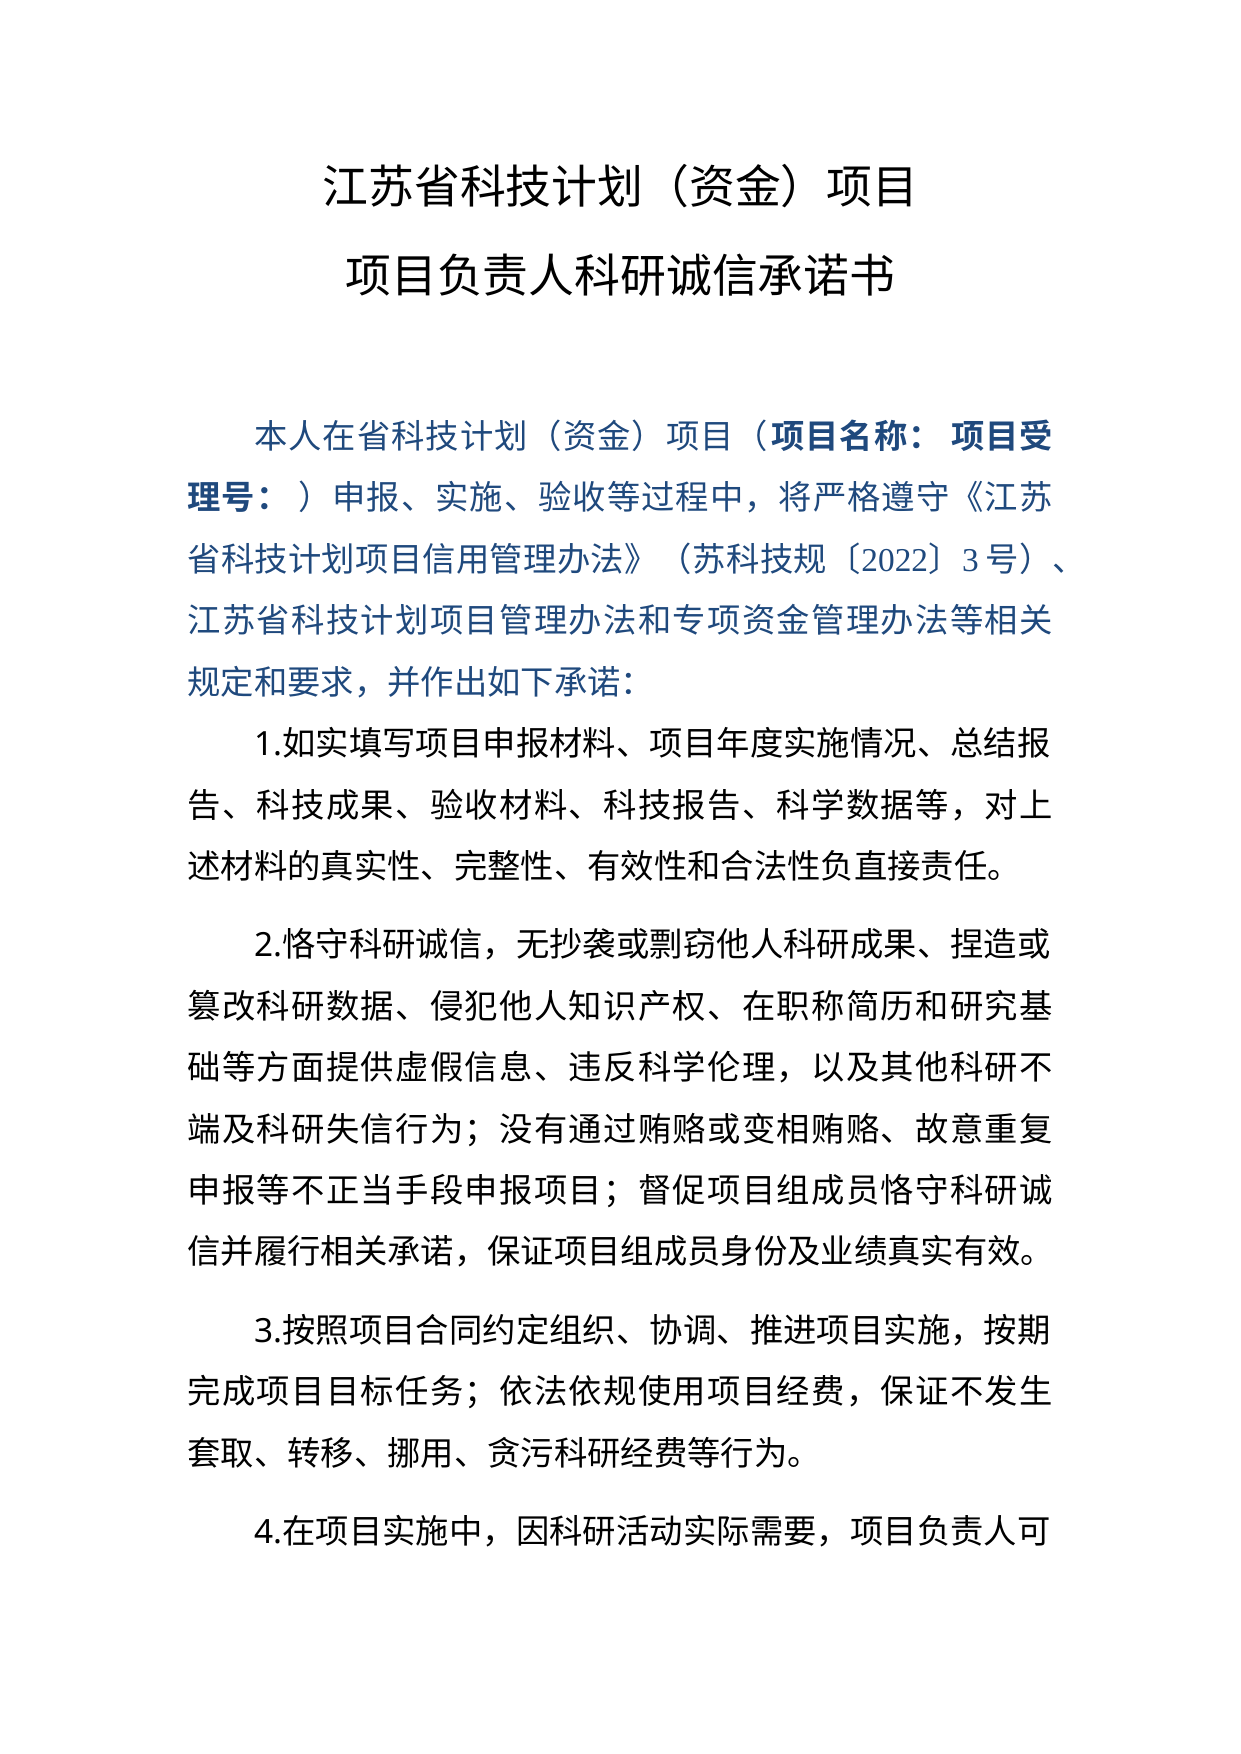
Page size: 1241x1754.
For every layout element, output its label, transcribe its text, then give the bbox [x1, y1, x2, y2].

text 本人在省科技计划（资金）项目（项目名称：项目受理号：）申报、实施、验收等过程中，将严格遵守《江苏省科技计划项目信用管理办法》（苏科技规〔2022〕3号）、江苏省科技计划项目管理办法和专项资金管理办法等相关规定和要求，并作出如下承诺： [187, 399, 1053, 706]
text 2.恪守科研诚信，无抄袭或剽窃他人科研成果、捏造或篡改科研数据、侵犯他人知识产权、在职称简历和研究基础等方面提供虚假信息、违反科学伦理，以及其他科研不端及科研失信行为；没有通过贿赂或变相贿赂、故意重复申报等不正当手段申报项目；督促项目组成员恪守科研诚信并履行相关承诺，保证项目组成员身份及业绩真实有效。 [187, 907, 1053, 1276]
text 江苏省科技计划（资金）项目 [187, 150, 1053, 216]
text 项目负责人科研诚信承诺书 [187, 243, 1053, 304]
text 1.如实填写项目申报材料、项目年度实施情况、总结报告、科技成果、验收材料、科技报告、科学数据等，对上述材料的真实性、完整性、有效性和合法性负直接责任。 [187, 706, 1053, 891]
text 3.按照项目合同约定组织、协调、推进项目实施，按期完成项目目标任务；依法依规使用项目经费，保证不发生套取、转移、挪用、贪污科研经费等行为。 [187, 1293, 1053, 1477]
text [187, 1494, 1053, 1555]
